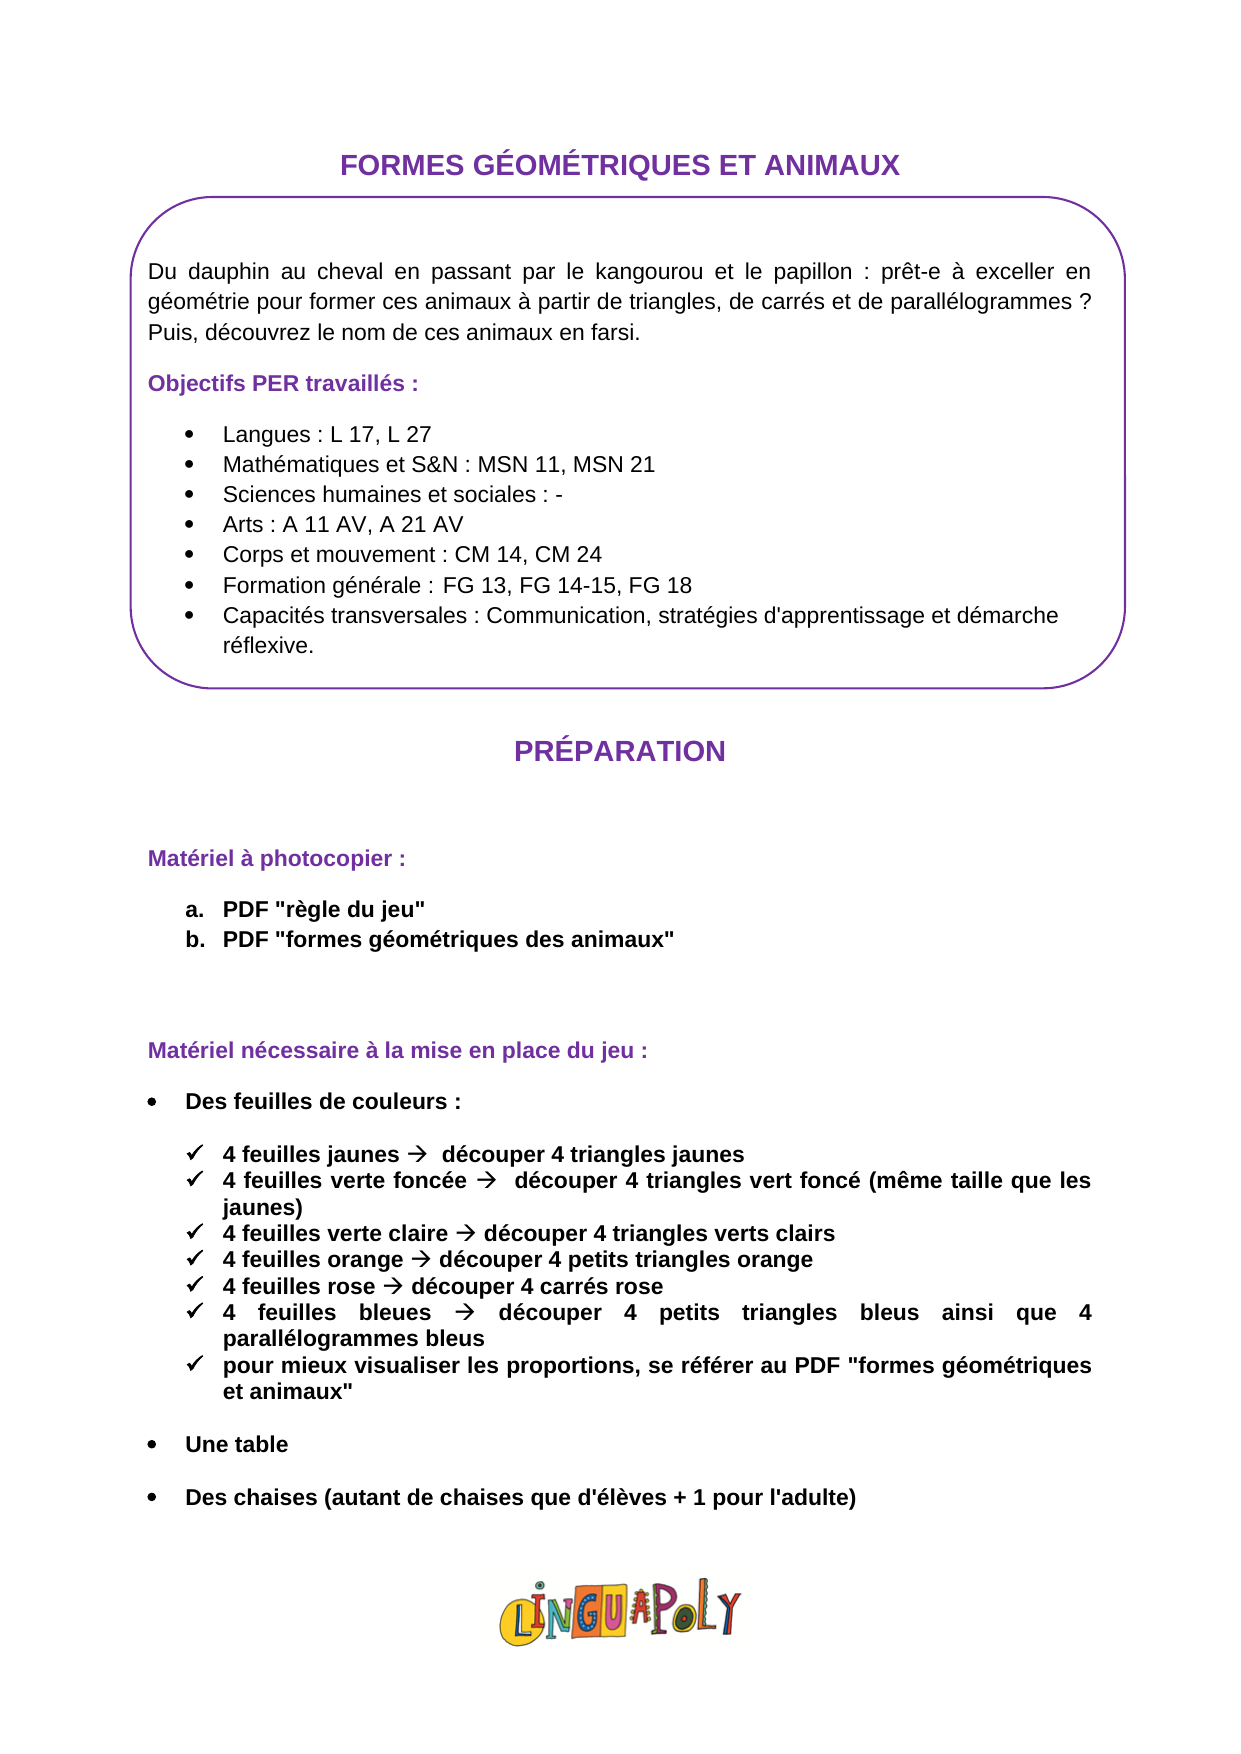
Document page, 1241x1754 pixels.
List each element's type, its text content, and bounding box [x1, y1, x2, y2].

list Capacités transversales : Communication, stratégies d'apprentissage et démarche réflexive. [185, 602, 1093, 658]
text Du dauphin au cheval en passant par le kangourou et le papillon : prêt-e à exceller en géométrie pour former ces animaux à partir de triangles, de carrés et de parallélogrammes ? Puis, découvrez le nom de ces animaux en farsi. [148, 258, 1093, 345]
list PDF "règle du jeu" [185, 896, 1093, 922]
list Corps et mouvement : CM 14, CM 24 [185, 541, 1093, 568]
list Une table [148, 1431, 1093, 1457]
list Mathématiques et S&N : MSN 11, MSN 21 [185, 451, 1093, 477]
text Matériel à photocopier : [148, 844, 1093, 871]
list Langues : L 17, L 27 [185, 421, 1093, 447]
list Des feuilles de couleurs : [148, 1088, 1093, 1114]
text Matériel nécessaire à la mise en place du jeu : [148, 1037, 1093, 1063]
picture [486, 1568, 754, 1653]
list Formation générale : FG 13, FG 14-15, FG 18 [185, 572, 1093, 598]
text Objectifs PER travaillés : [148, 369, 1093, 396]
list 4 feuilles orange découper 4 petits triangles orange [185, 1246, 1093, 1273]
list pour mieux visualiser les proportions, se référer au PDF "formes géométriques et animaux" [185, 1352, 1093, 1404]
list 4 feuilles jaunes découper 4 triangles jaunes [185, 1141, 1093, 1167]
text FORMES GÉOMÉTRIQUES ET ANIMAUX [148, 148, 1093, 181]
list Arts : A 11 AV, A 21 AV [185, 511, 1093, 537]
text PRÉPARATION [148, 734, 1093, 768]
list Des chaises (autant de chaises que d'élèves + 1 pour l'adulte) [148, 1483, 1093, 1510]
list PDF "formes géométriques des animaux" [185, 926, 1093, 952]
list 4 feuilles verte foncée découper 4 triangles vert foncé (même taille que les jaunes) [185, 1167, 1093, 1220]
list Sciences humaines et sociales : - [185, 481, 1093, 507]
list 4 feuilles bleues découper 4 petits triangles bleus ainsi que 4 parallélogrammes bleus [185, 1299, 1093, 1352]
list 4 feuilles verte claire découper 4 triangles verts clairs [185, 1220, 1093, 1246]
list 4 feuilles rose découper 4 carrés rose [185, 1273, 1093, 1299]
